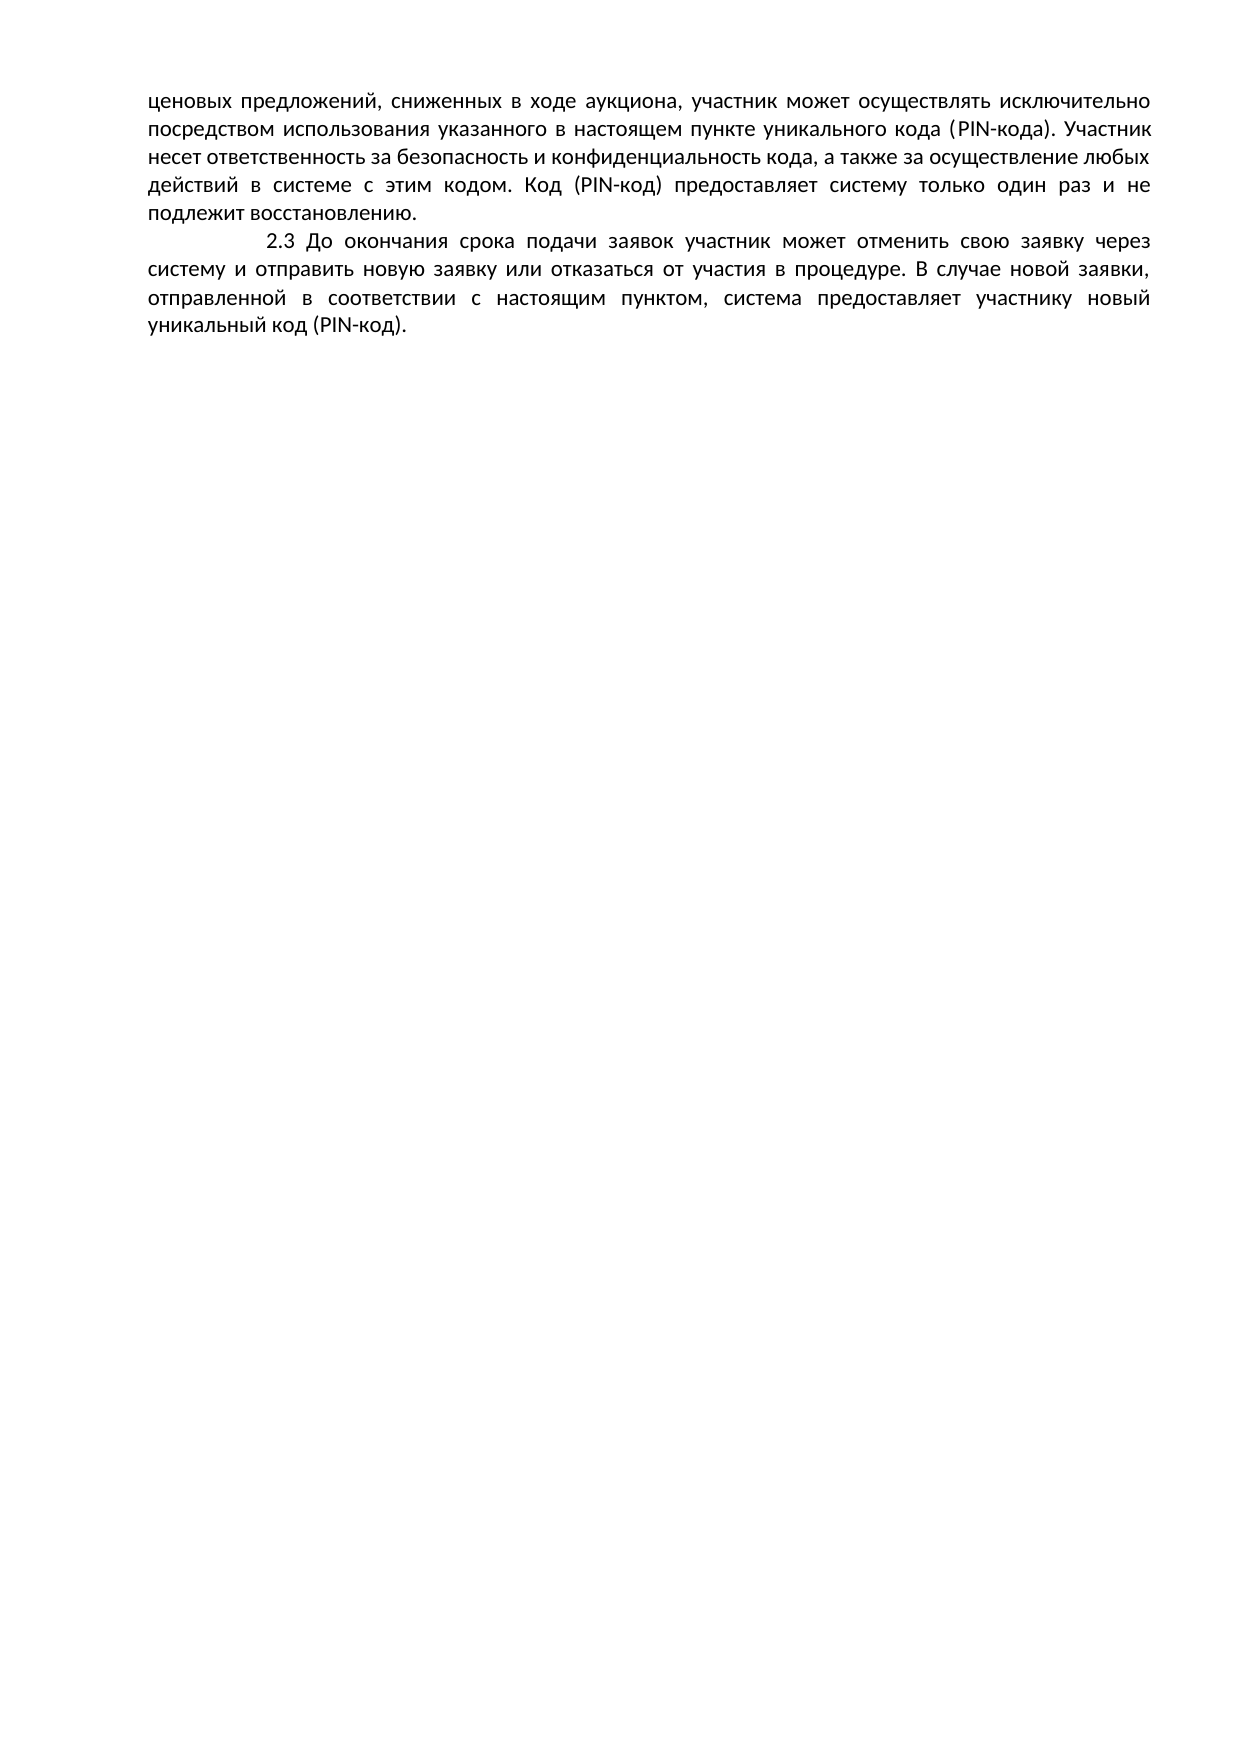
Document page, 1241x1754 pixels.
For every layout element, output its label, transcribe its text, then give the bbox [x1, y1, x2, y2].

text 2.3 До окончания срока подачи заявок участник может отменить свою заявку через систему и отправить новую заявку или отказаться от участия в процедуре. В случае новой заявки, отправленной в соответствии с настоящим пунктом, система предоставляет участнику новый уникальный код (PIN-код). [148, 227, 1152, 339]
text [148, 86, 1152, 227]
